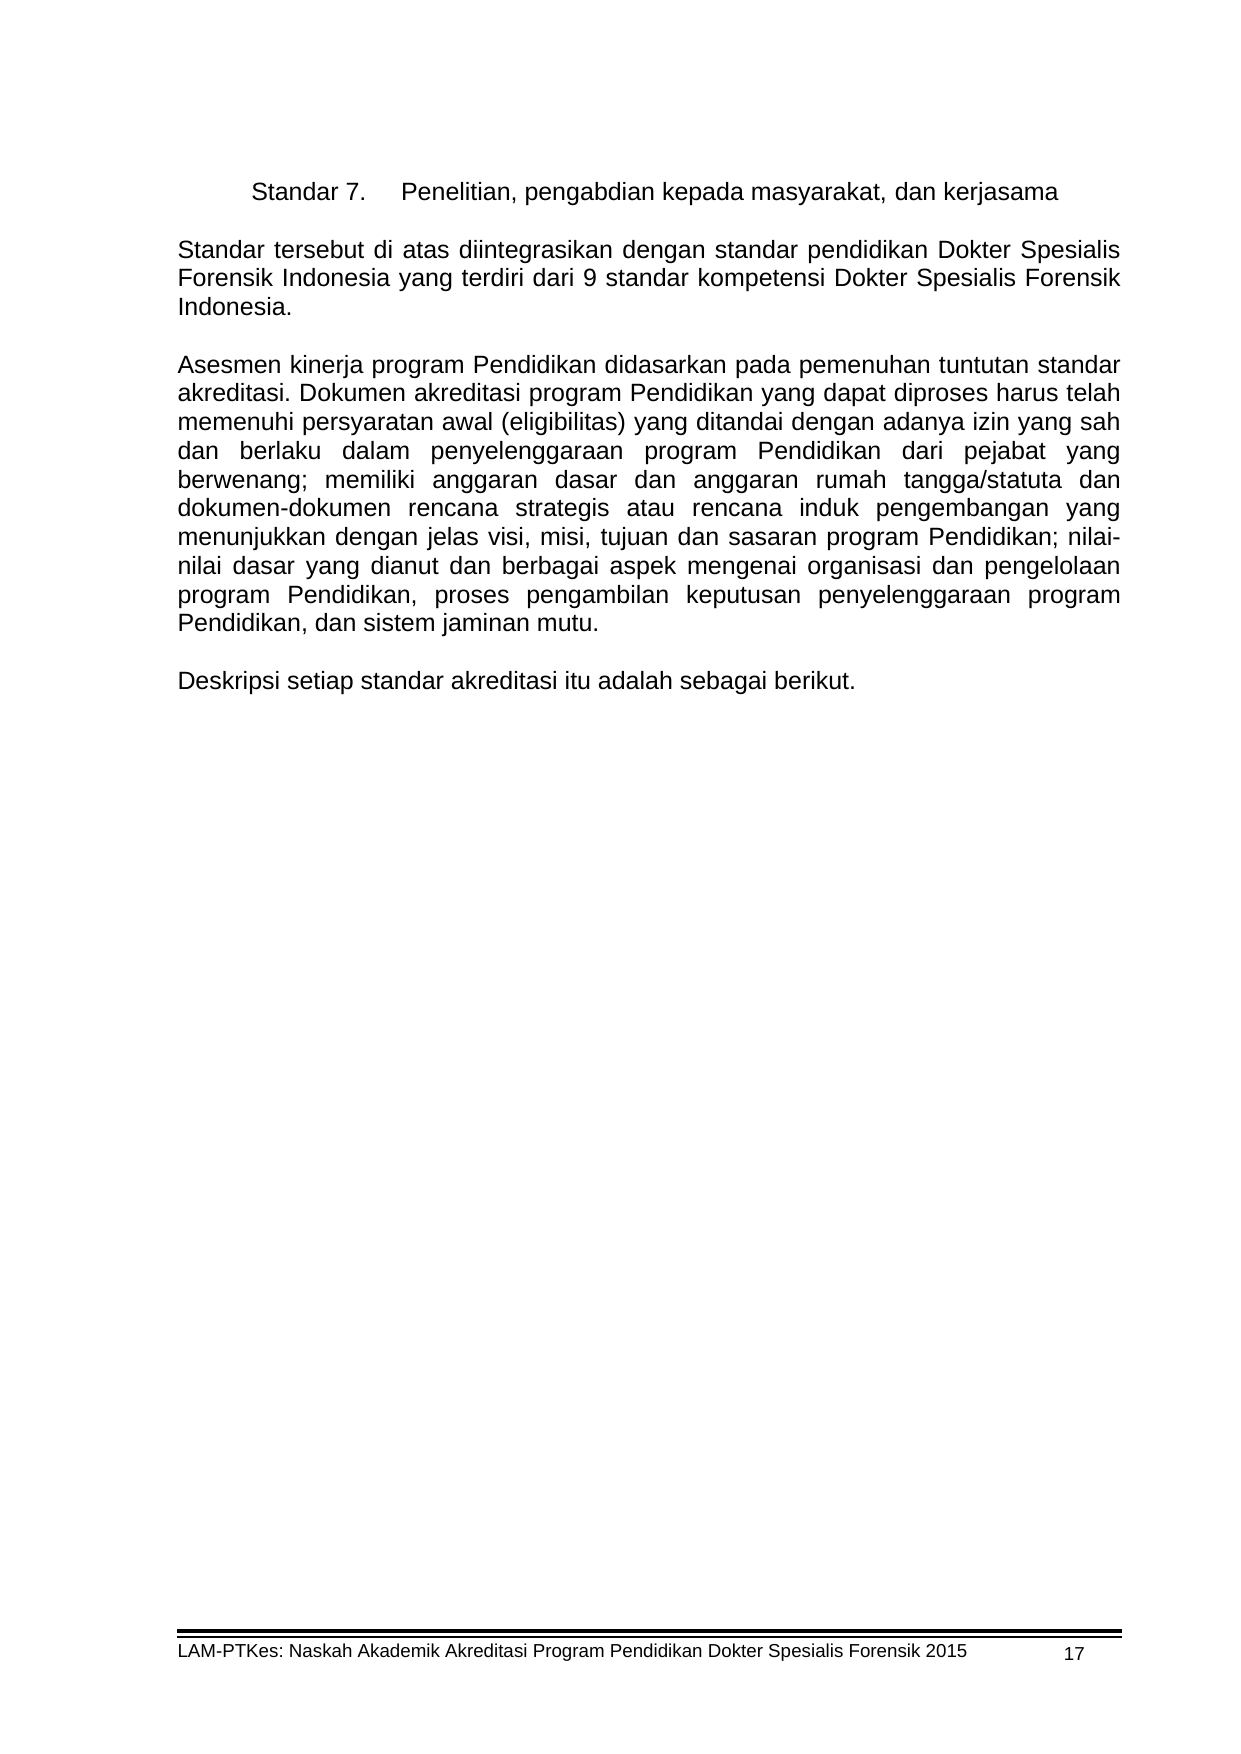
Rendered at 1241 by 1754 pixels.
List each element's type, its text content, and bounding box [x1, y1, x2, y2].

subtitle Standar 7. Penelitian, pengabdian kepada masyarakat, dan kerjasama [251, 177, 1122, 206]
text Asesmen kinerja program Pendidikan didasarkan pada pemenuhan tuntutan standar akreditasi. Dokumen akreditasi program Pendidikan yang dapat diproses harus telah memenuhi persyaratan awal (eligibilitas) yang ditandai dengan adanya izin yang sah dan berlaku dalam penyelenggaraan program Pendidikan dari pejabat yang berwenang; memiliki anggaran dasar dan anggaran rumah tangga/statuta dan dokumen-dokumen rencana strategis atau rencana induk pengembangan yang menunjukkan dengan jelas visi, misi, tujuan dan sasaran program Pendidikan; nilai-nilai dasar yang dianut dan berbagai aspek mengenai organisasi dan pengelolaan program Pendidikan, proses pengambilan keputusan penyelenggaraan program Pendidikan, dan sistem jaminan mutu. [177, 350, 1122, 637]
text Deskripsi setiap standar akreditasi itu adalah sebagai berikut. [177, 666, 1122, 695]
text Standar tersebut di atas diintegrasikan dengan standar pendidikan Dokter Spesialis Forensik Indonesia yang terdiri dari 9 standar kompetensi Dokter Spesialis Forensik Indonesia. [177, 235, 1122, 321]
